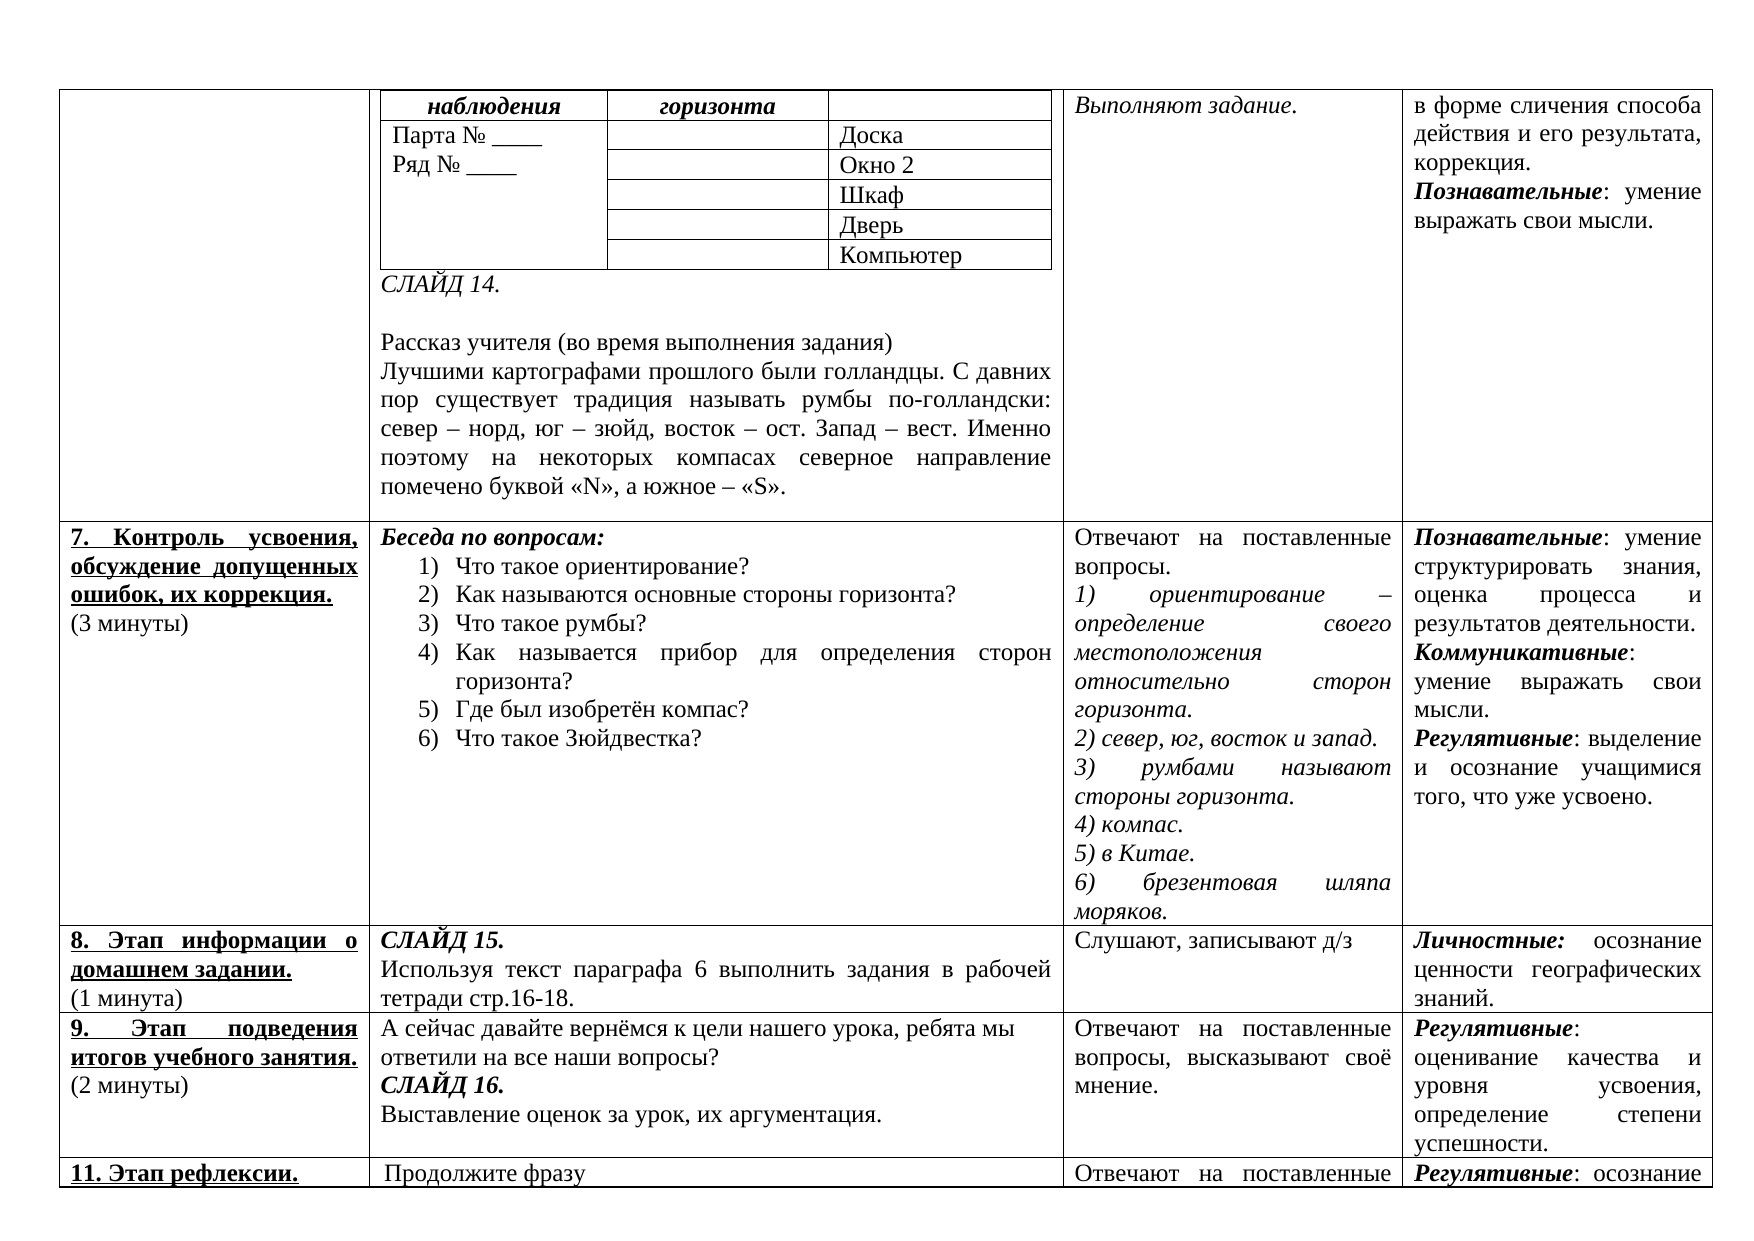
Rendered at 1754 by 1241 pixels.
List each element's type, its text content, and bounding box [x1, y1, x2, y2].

table_cell СЛАЙД 15. Используя текст параграфа 6 выполнить задания в рабочей тетради стр.16-18. [370, 926, 1063, 1012]
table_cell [60, 90, 369, 521]
table_cell 7. Контроль усвоения, обсуждение допущенных ошибок, их коррекция. (3 минуты) [60, 522, 369, 924]
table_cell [370, 1158, 1063, 1186]
table_cell Регулятивные: оценивание качества и уровня усвоения, определение степени успешности. [1403, 1013, 1712, 1157]
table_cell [1064, 90, 1402, 521]
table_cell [1064, 1158, 1402, 1186]
table_cell 9. Этап подведения итогов учебного занятия. (2 минуты) [60, 1013, 369, 1157]
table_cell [370, 90, 1063, 521]
table_cell Беседа по вопросам: Что такое ориентирование? Как называются основные стороны горизонта? Что такое румбы? Как называется прибор для определения сторон горизонта? Где был изобретён компас? Что такое Зюйдвестка? [370, 522, 1063, 924]
table_cell Слушают, записывают д/з [1064, 926, 1402, 1012]
table_cell Личностные: осознание ценности географических знаний. [1403, 926, 1712, 1012]
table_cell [1403, 1158, 1712, 1186]
table_cell А сейчас давайте вернёмся к цели нашего урока, ребята мы ответили на все наши вопросы? СЛАЙД 16. Выставление оценок за урок, их аргументация. [370, 1013, 1063, 1157]
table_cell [1403, 90, 1712, 521]
table_cell Познавательные: умение структурировать знания, оценка процесса и результатов деятельности. Коммуникативные: умение выражать свои мысли. Регулятивные: выделение и осознание учащимися того, что уже усвоено. [1403, 522, 1712, 924]
table_cell 8. Этап информации о домашнем задании. (1 минута) [60, 926, 369, 1012]
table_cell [1064, 1013, 1402, 1157]
table_cell Отвечают на поставленные вопросы. 1) ориентирование – определение своего местоположения относительно сторон горизонта. 2) север, юг, восток и запад. 3) румбами называют стороны горизонта. 4) компас. 5) в Китае. 6) брезентовая шляпа моряков. [1064, 522, 1402, 924]
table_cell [60, 1158, 369, 1186]
